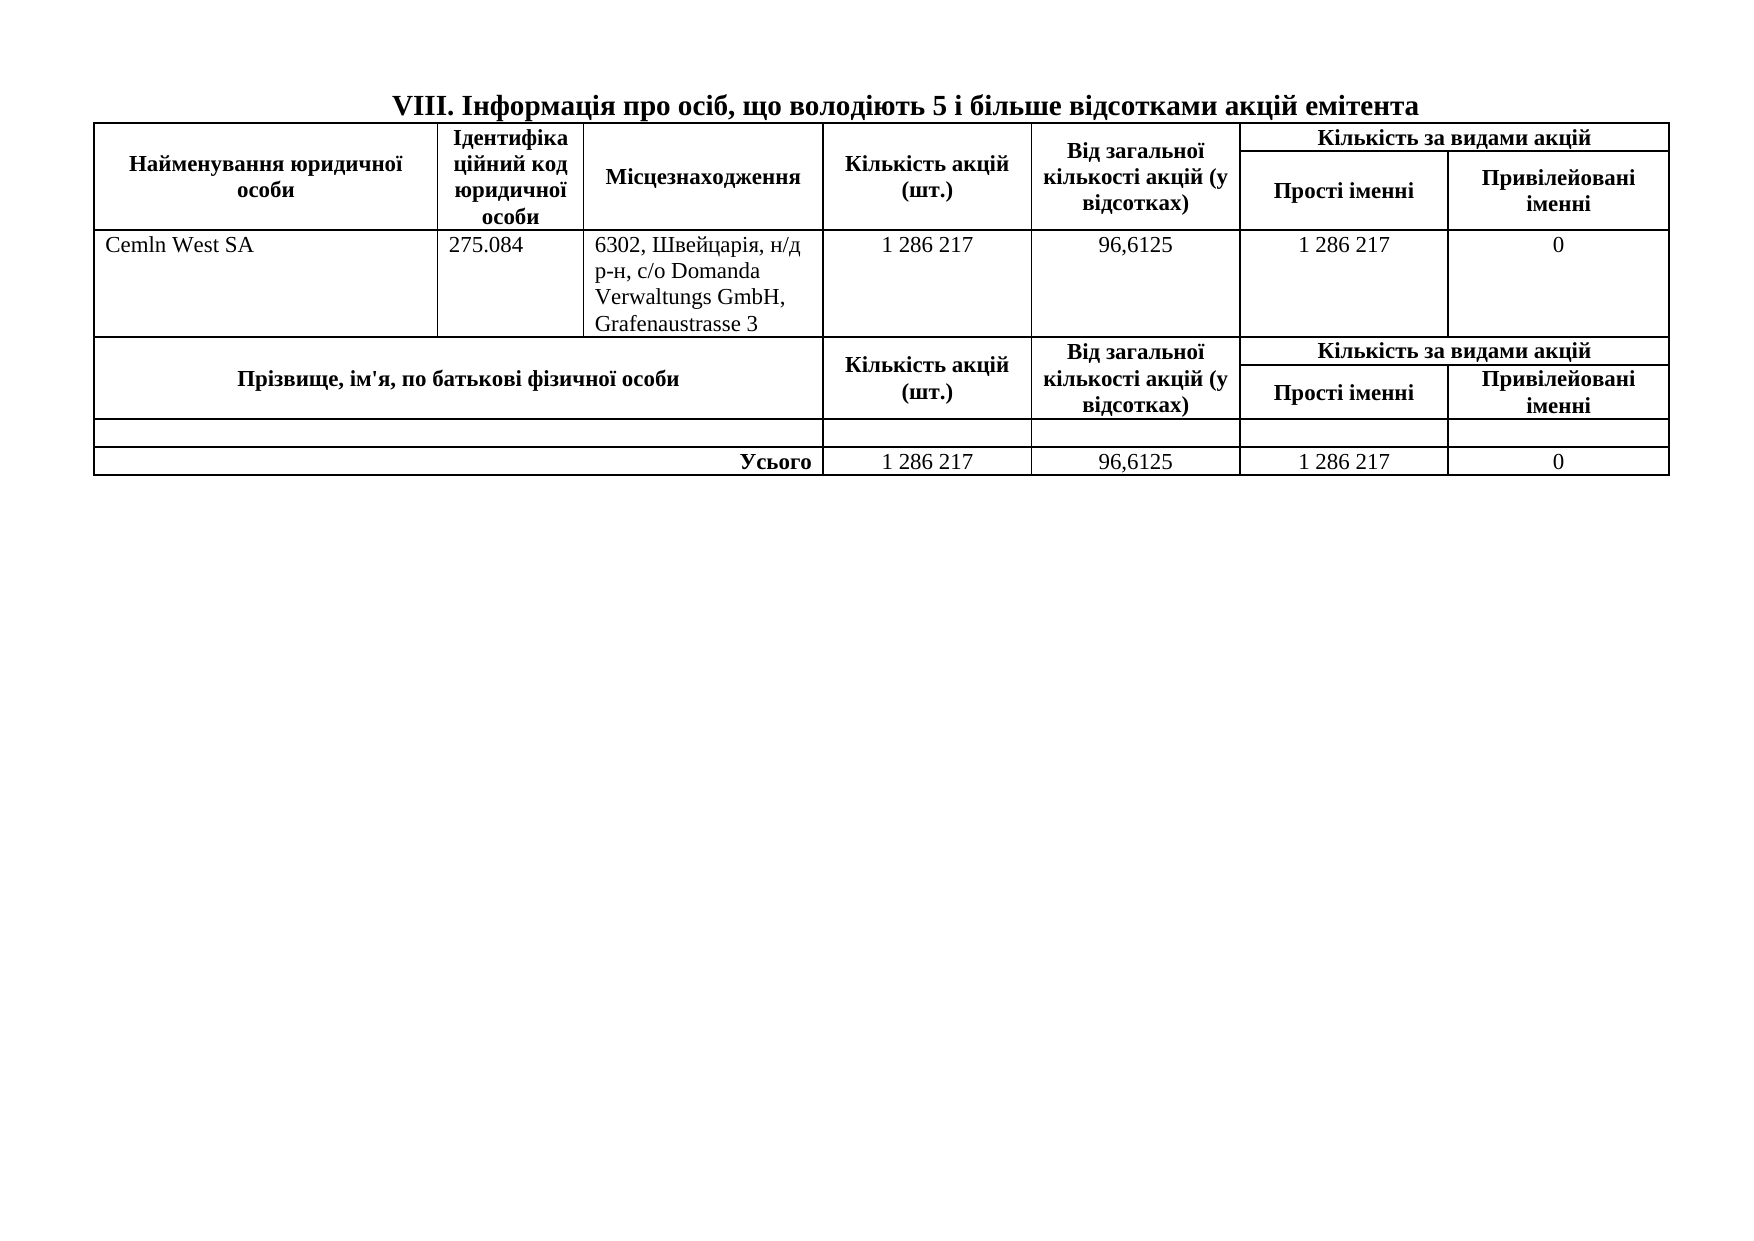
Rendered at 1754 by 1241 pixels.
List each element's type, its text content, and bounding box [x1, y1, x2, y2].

table_cell [1241, 420, 1447, 446]
table_cell [95, 420, 822, 446]
table_cell [1449, 420, 1668, 446]
table_cell 96,6125 [1032, 448, 1239, 474]
table_cell Кількість за видами акцій [1241, 338, 1668, 364]
table_header Кількість акцій (шт.) [824, 124, 1031, 229]
table_cell Cemln West SA [95, 231, 437, 336]
table_cell 0 [1449, 448, 1668, 474]
table_cell 1 286 217 [1241, 231, 1447, 336]
table_cell Прості іменні [1241, 152, 1447, 229]
table_header Місцезнаходження [584, 124, 822, 229]
table_header Ідентифікаційний код юридичної особи [438, 124, 583, 229]
table_cell Кількість акцій (шт.) [824, 338, 1031, 418]
table_cell Від загальної кількості акцій (у відсотках) [1032, 338, 1239, 418]
table_cell 275.084 [438, 231, 583, 336]
table_cell Привілейовані іменні [1449, 366, 1668, 418]
table_cell 6302, Швейцарiя, н/д р-н, с/о Domanda Verwaltungs GmbH, Grafenaustrasse 3 [584, 231, 822, 336]
table_cell 96,6125 [1032, 231, 1239, 336]
table_cell 1 286 217 [824, 448, 1031, 474]
table_cell [824, 420, 1031, 446]
table_cell Прізвище, ім'я, по батькові фізичної особи [95, 338, 822, 418]
table_header Від загальної кількості акцій (у відсотках) [1032, 124, 1239, 229]
table_header Кількість за видами акцій [1241, 124, 1668, 150]
table_cell Прості іменні [1241, 366, 1447, 418]
table_cell Усього [95, 448, 822, 474]
table_cell 1 286 217 [824, 231, 1031, 336]
text VIII. Інформація про осіб, що володіють 5 і більше відсотками акцій емітента [146, 88, 1665, 122]
table_cell Привілейовані іменні [1449, 152, 1668, 229]
table_cell [1032, 420, 1239, 446]
table_cell 0 [1449, 231, 1668, 336]
table_header Найменування юридичної особи [95, 124, 437, 229]
table_cell 1 286 217 [1241, 448, 1447, 474]
